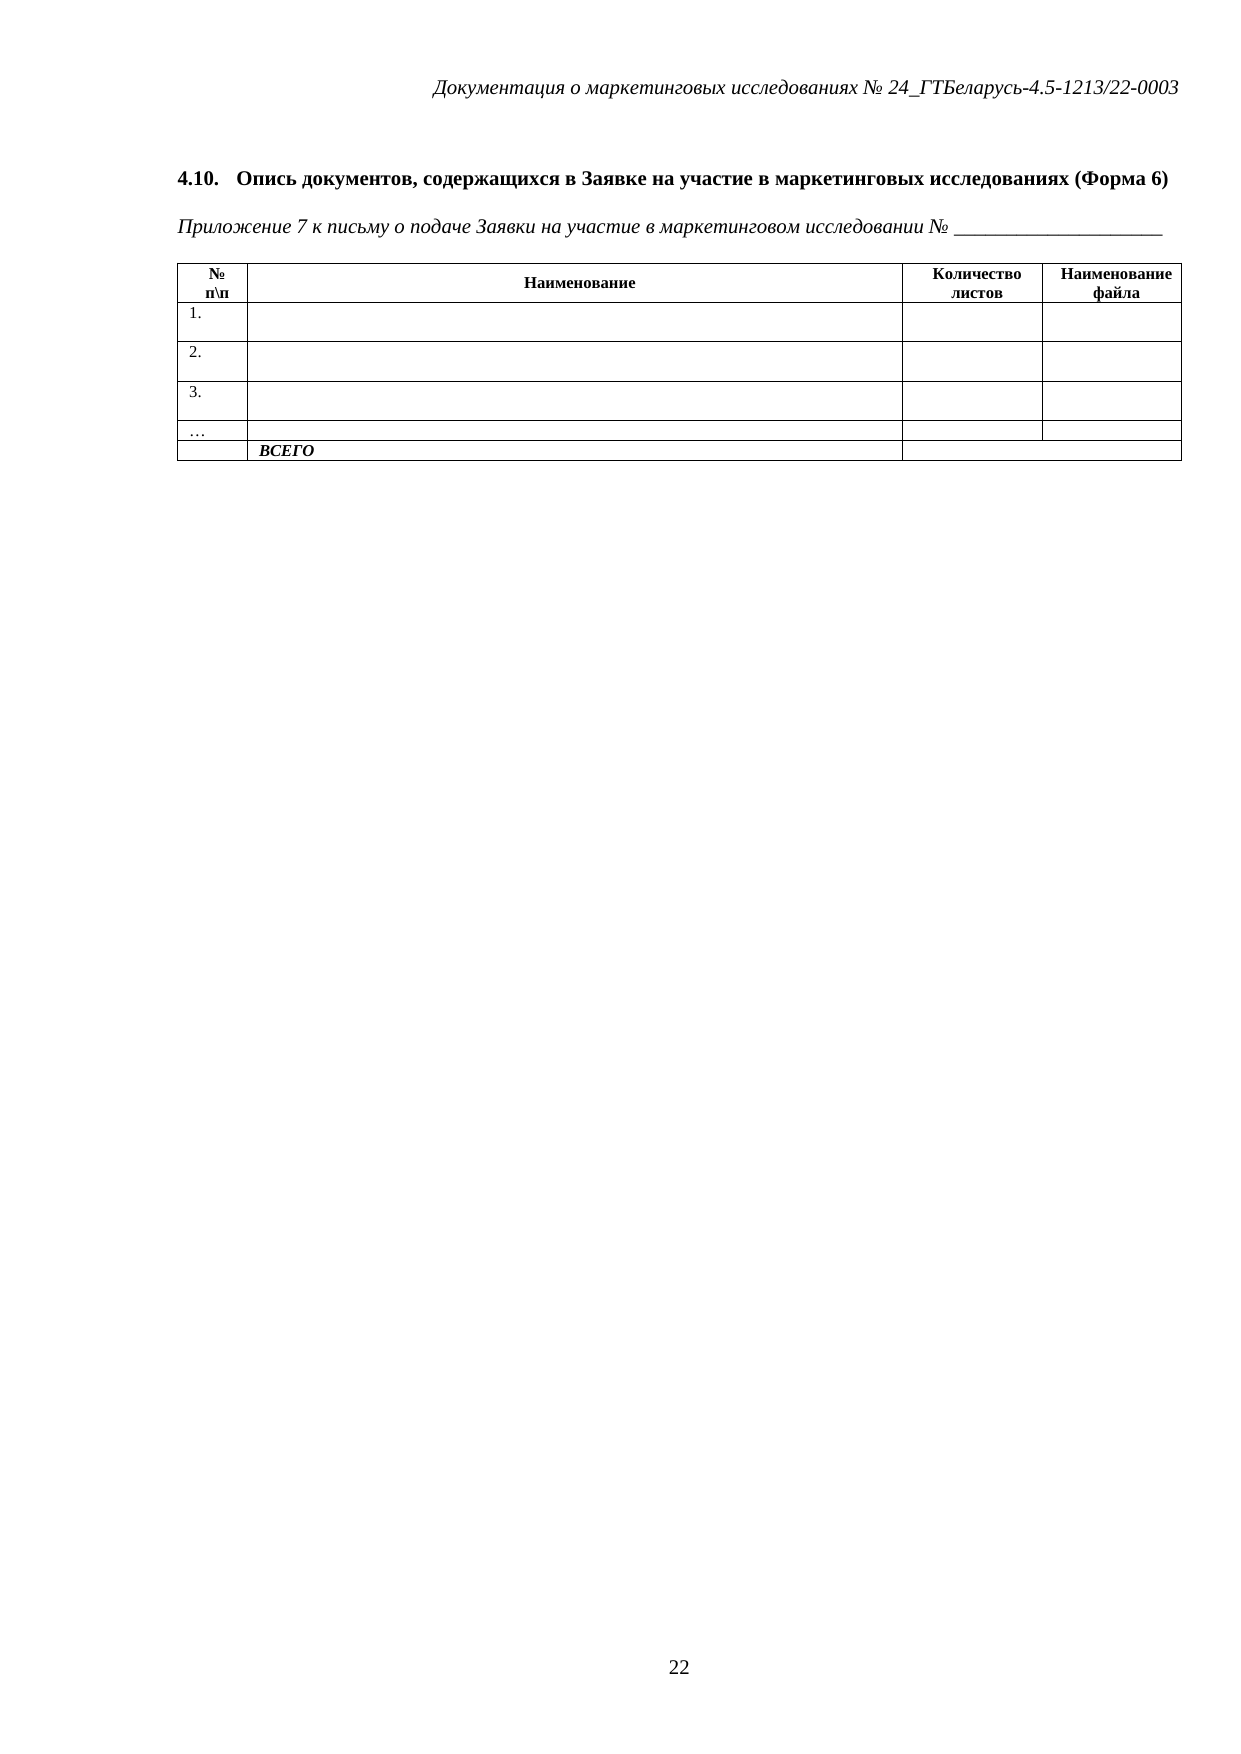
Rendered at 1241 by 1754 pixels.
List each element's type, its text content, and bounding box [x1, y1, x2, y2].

table_cell [178, 342, 247, 381]
table_cell [1043, 303, 1181, 341]
table_cell [903, 382, 1042, 420]
table_cell [1043, 382, 1181, 420]
table_header Наименование [248, 264, 902, 302]
table_cell [903, 303, 1042, 341]
table_cell [178, 441, 247, 460]
table_cell ВСЕГО [248, 441, 902, 460]
table_cell [178, 303, 247, 341]
table_cell [1043, 421, 1181, 440]
text Приложение 7 к письму о подаче Заявки на участие в маркетинговом исследовании № ____________________ [177, 214, 1181, 238]
table_cell [1043, 342, 1181, 381]
table_header Наименование файла [1043, 264, 1181, 302]
table_cell … [178, 421, 247, 440]
table_cell [248, 303, 902, 341]
list Опись документов, содержащихся в Заявке на участие в маркетинговых исследованиях (Форма 6) [177, 166, 1181, 190]
table_cell [178, 382, 247, 420]
table_cell [903, 421, 1042, 440]
table_header Количество листов [903, 264, 1042, 302]
table_cell [903, 441, 1181, 460]
table_cell [248, 382, 902, 420]
table_cell [248, 342, 902, 381]
table_cell [248, 421, 902, 440]
table_header № п\п [178, 264, 247, 302]
table_cell [903, 342, 1042, 381]
